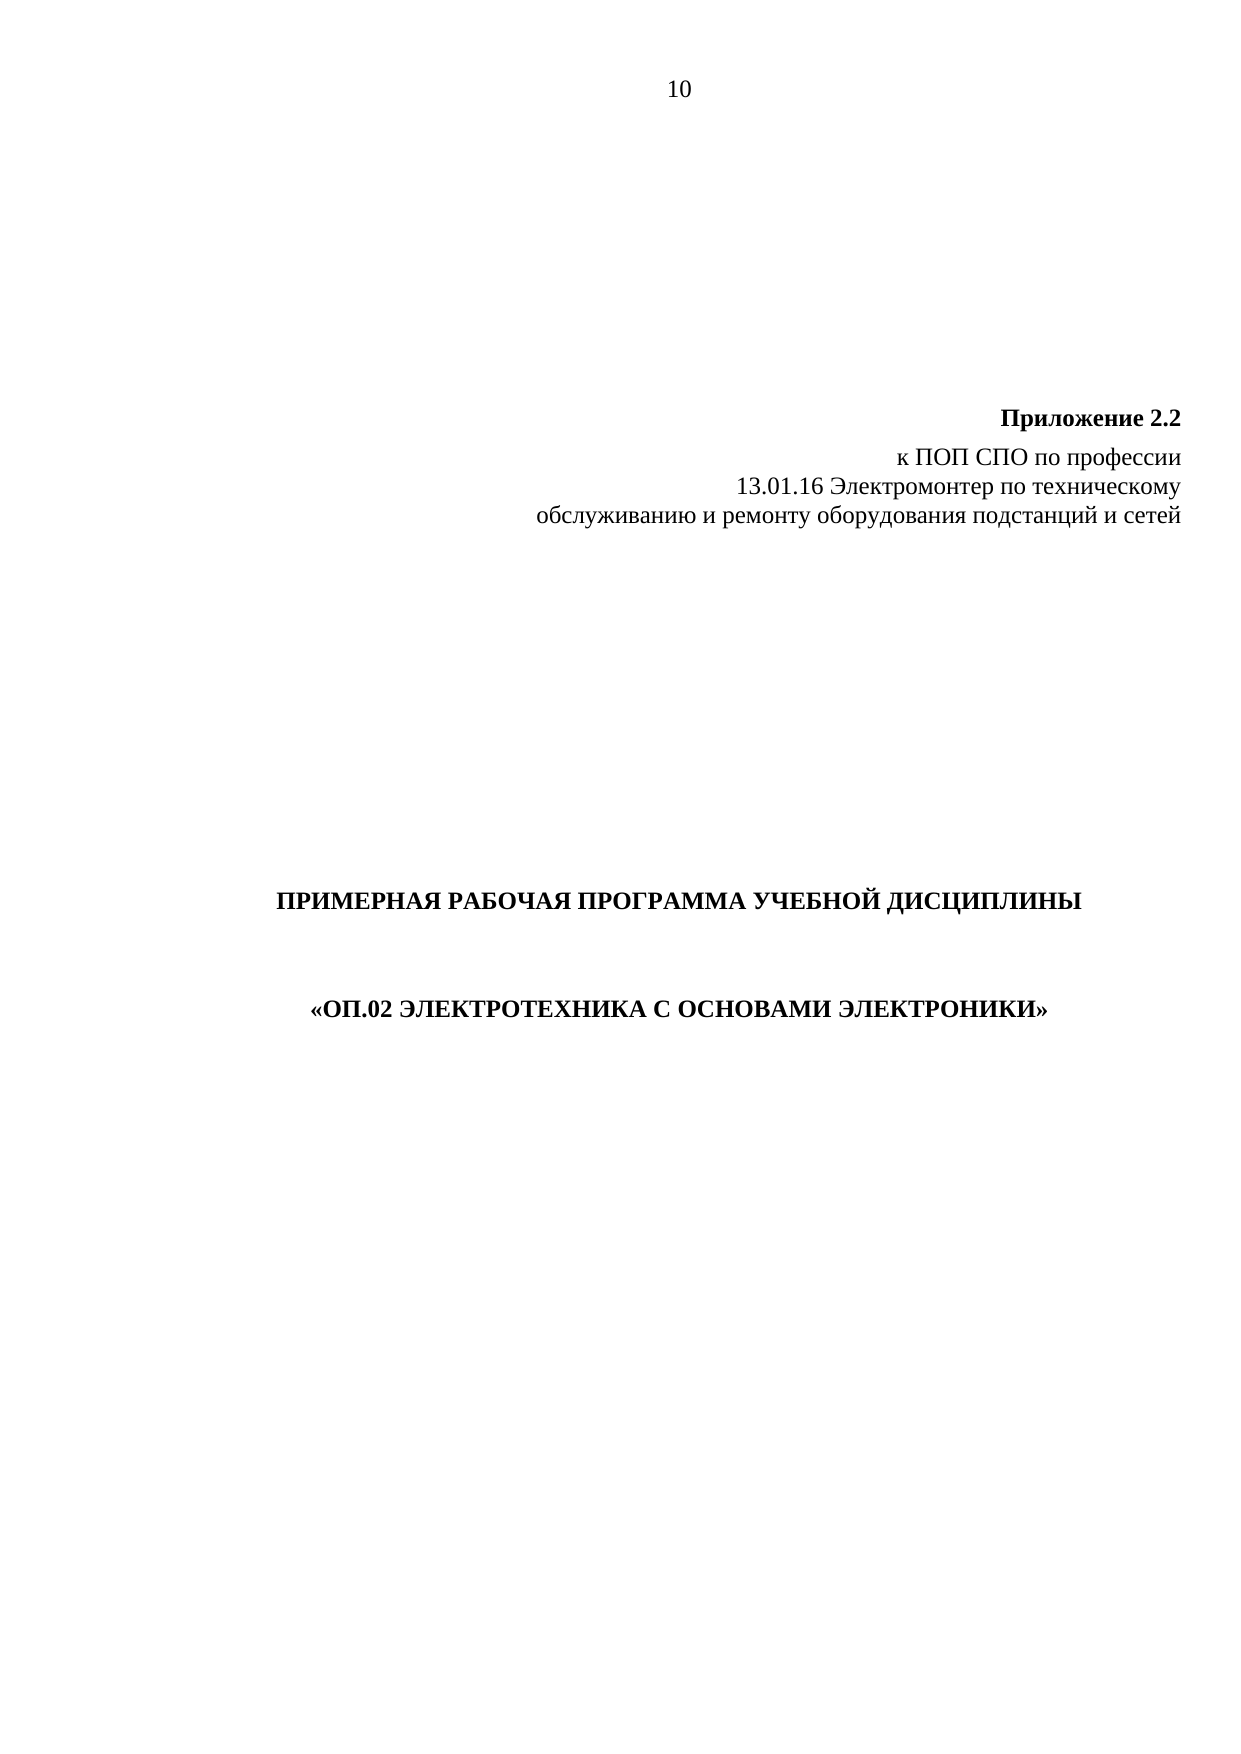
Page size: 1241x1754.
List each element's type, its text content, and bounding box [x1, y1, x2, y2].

text Приложение 2.2 [177, 403, 1181, 432]
text ПРИМЕРНАЯ РАБОЧАЯ ПРОГРАММА УЧЕБНОЙ ДИСЦИПЛИНЫ [177, 886, 1181, 915]
text 13.01.16 Электромонтер по техническому [177, 471, 1181, 500]
text к ПОП СПО по профессии [177, 442, 1181, 471]
text обслуживанию и ремонту оборудования подстанций и сетей [177, 500, 1181, 529]
text «ОП.02 ЭЛЕКТРОТЕХНИКА С ОСНОВАМИ ЭЛЕКТРОНИКИ» [177, 994, 1181, 1022]
